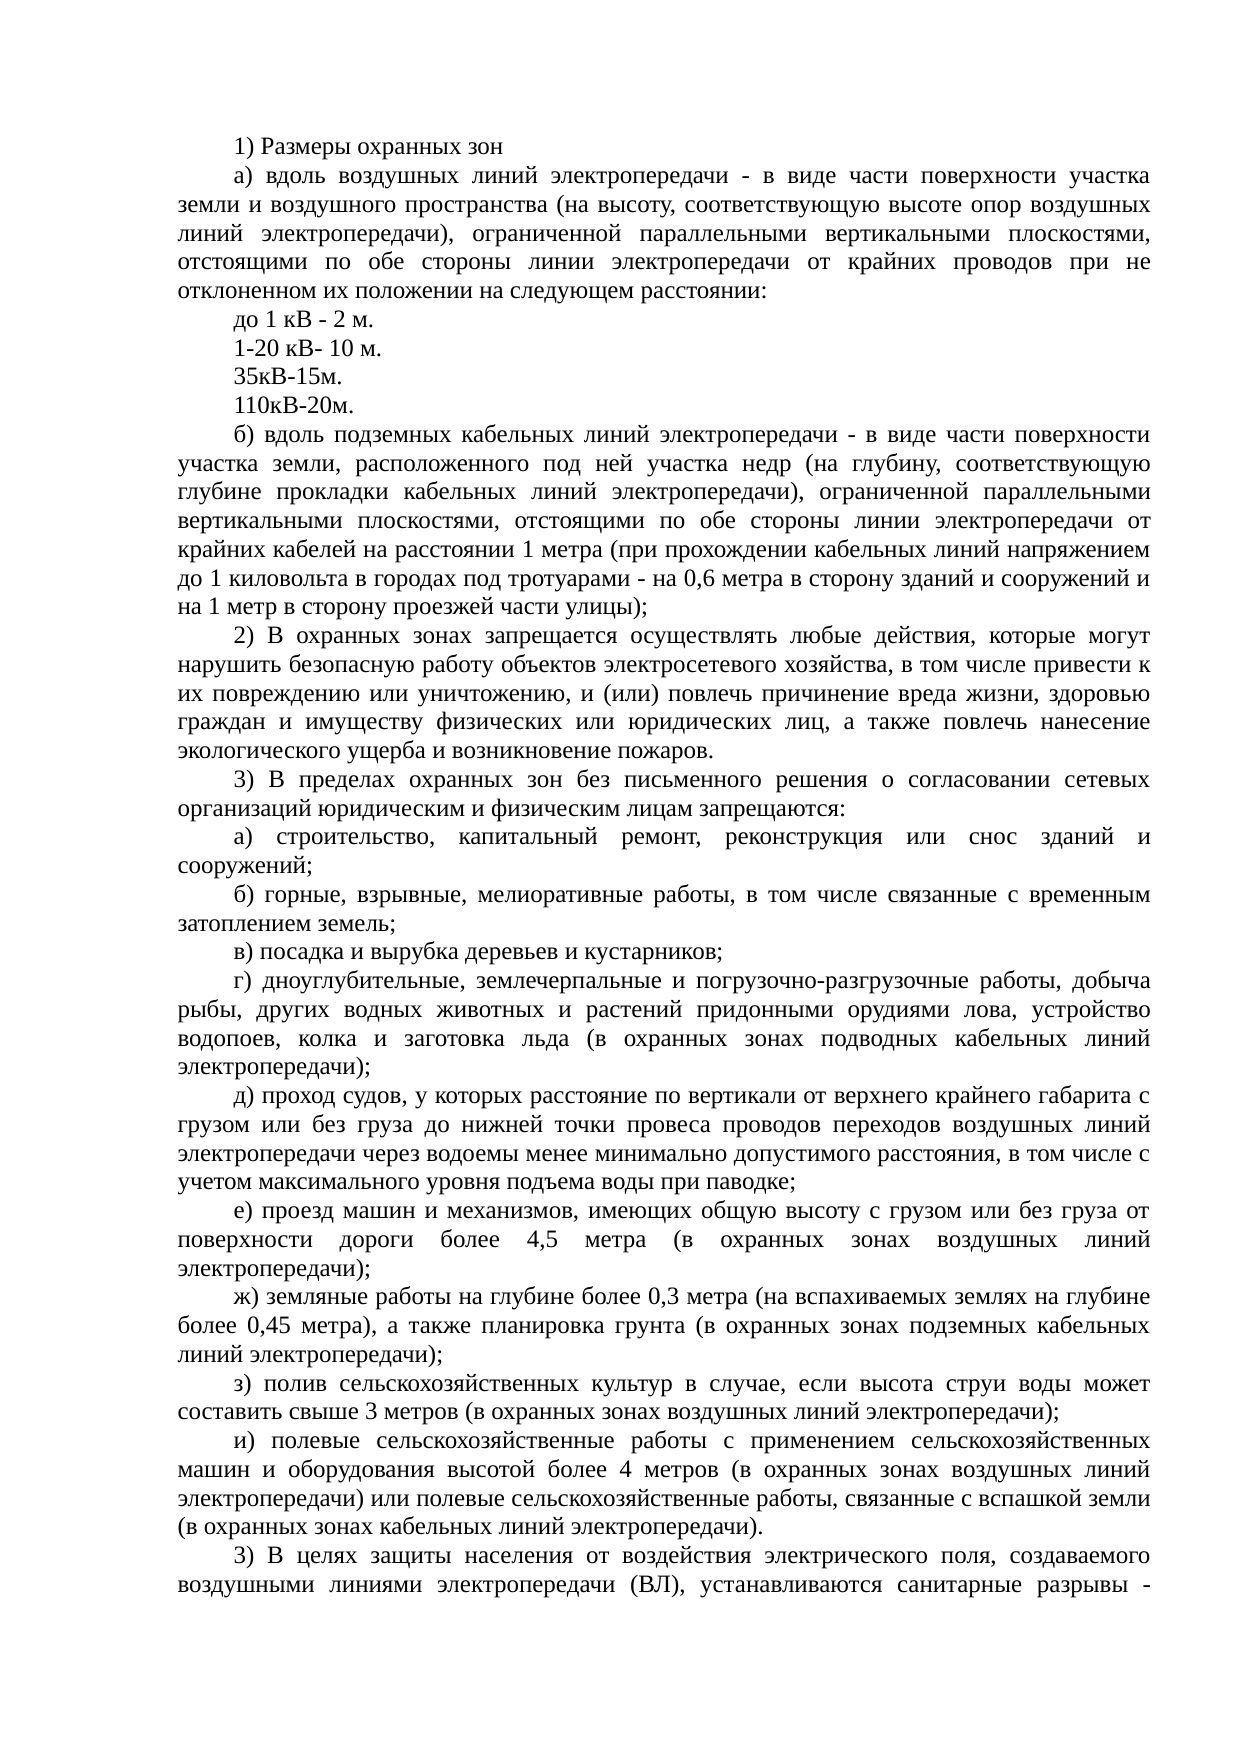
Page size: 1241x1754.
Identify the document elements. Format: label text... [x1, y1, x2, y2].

text 1) Размеры охранных зон [177, 131, 1152, 160]
text б) вдоль подземных кабельных линий электропередачи - в виде части поверхности участка земли, расположенного под ней участка недр (на глубину, соответствующую глубине прокладки кабельных линий электропередачи), ограниченной параллельными вертикальными плоскостями, отстоящими по обе стороны линии электропередачи от крайних кабелей на расстоянии 1 метра (при прохождении кабельных линий напряжением до 1 киловольта в городах под тротуарами - на 0,6 метра в сторону зданий и сооружений и на 1 метр в сторону проезжей части улицы); [177, 419, 1152, 620]
text а) строительство, капитальный ремонт, реконструкция или снос зданий и сооружений; [177, 821, 1152, 879]
text до 1 кВ - 2 м. [177, 304, 1152, 333]
text 3) В пределах охранных зон без письменного решения о согласовании сетевых организаций юридическим и физическим лицам запрещаются: [177, 764, 1152, 821]
text б) горные, взрывные, мелиоративные работы, в том числе связанные с временным затоплением земель; [177, 879, 1152, 936]
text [177, 1540, 1152, 1598]
text 35кВ-15м. [177, 361, 1152, 390]
text и) полевые сельскохозяйственные работы с применением сельскохозяйственных машин и оборудования высотой более 4 метров (в охранных зонах воздушных линий электропередачи) или полевые сельскохозяйственные работы, связанные с вспашкой земли (в охранных зонах кабельных линий электропередачи). [177, 1425, 1152, 1540]
text г) дноуглубительные, землечерпальные и погрузочно-разгрузочные работы, добыча рыбы, других водных животных и растений придонными орудиями лова, устройство водопоев, колка и заготовка льда (в охранных зонах подводных кабельных линий электропередачи); [177, 965, 1152, 1080]
text 1-20 кВ- 10 м. [177, 333, 1152, 361]
text 2) В охранных зонах запрещается осуществлять любые действия, которые могут нарушить безопасную работу объектов электросетевого хозяйства, в том числе привести к их повреждению или уничтожению, и (или) повлечь причинение вреда жизни, здоровью граждан и имуществу физических или юридических лиц, а также повлечь нанесение экологического ущерба и возникновение пожаров. [177, 620, 1152, 764]
text в) посадка и вырубка деревьев и кустарников; [177, 936, 1152, 965]
text ж) земляные работы на глубине более 0,3 метра (на вспахиваемых землях на глубине более 0,45 метра), а также планировка грунта (в охранных зонах подземных кабельных линий электропередачи); [177, 1281, 1152, 1368]
text з) полив сельскохозяйственных культур в случае, если высота струи воды может составить свыше 3 метров (в охранных зонах воздушных линий электропередачи); [177, 1368, 1152, 1425]
text е) проезд машин и механизмов, имеющих общую высоту с грузом или без груза от поверхности дороги более 4,5 метра (в охранных зонах воздушных линий электропередачи); [177, 1195, 1152, 1281]
text а) вдоль воздушных линий электропередачи - в виде части поверхности участка земли и воздушного пространства (на высоту, соответствующую высоте опор воздушных линий электропередачи), ограниченной параллельными вертикальными плоскостями, отстоящими по обе стороны линии электропередачи от крайних проводов при не отклоненном их положении на следующем расстоянии: [177, 160, 1152, 304]
text д) проход судов, у которых расстояние по вертикали от верхнего крайнего габарита с грузом или без груза до нижней точки провеса проводов переходов воздушных линий электропередачи через водоемы менее минимально допустимого расстояния, в том числе с учетом максимального уровня подъема воды при паводке; [177, 1080, 1152, 1195]
text 110кВ-20м. [177, 390, 1152, 419]
